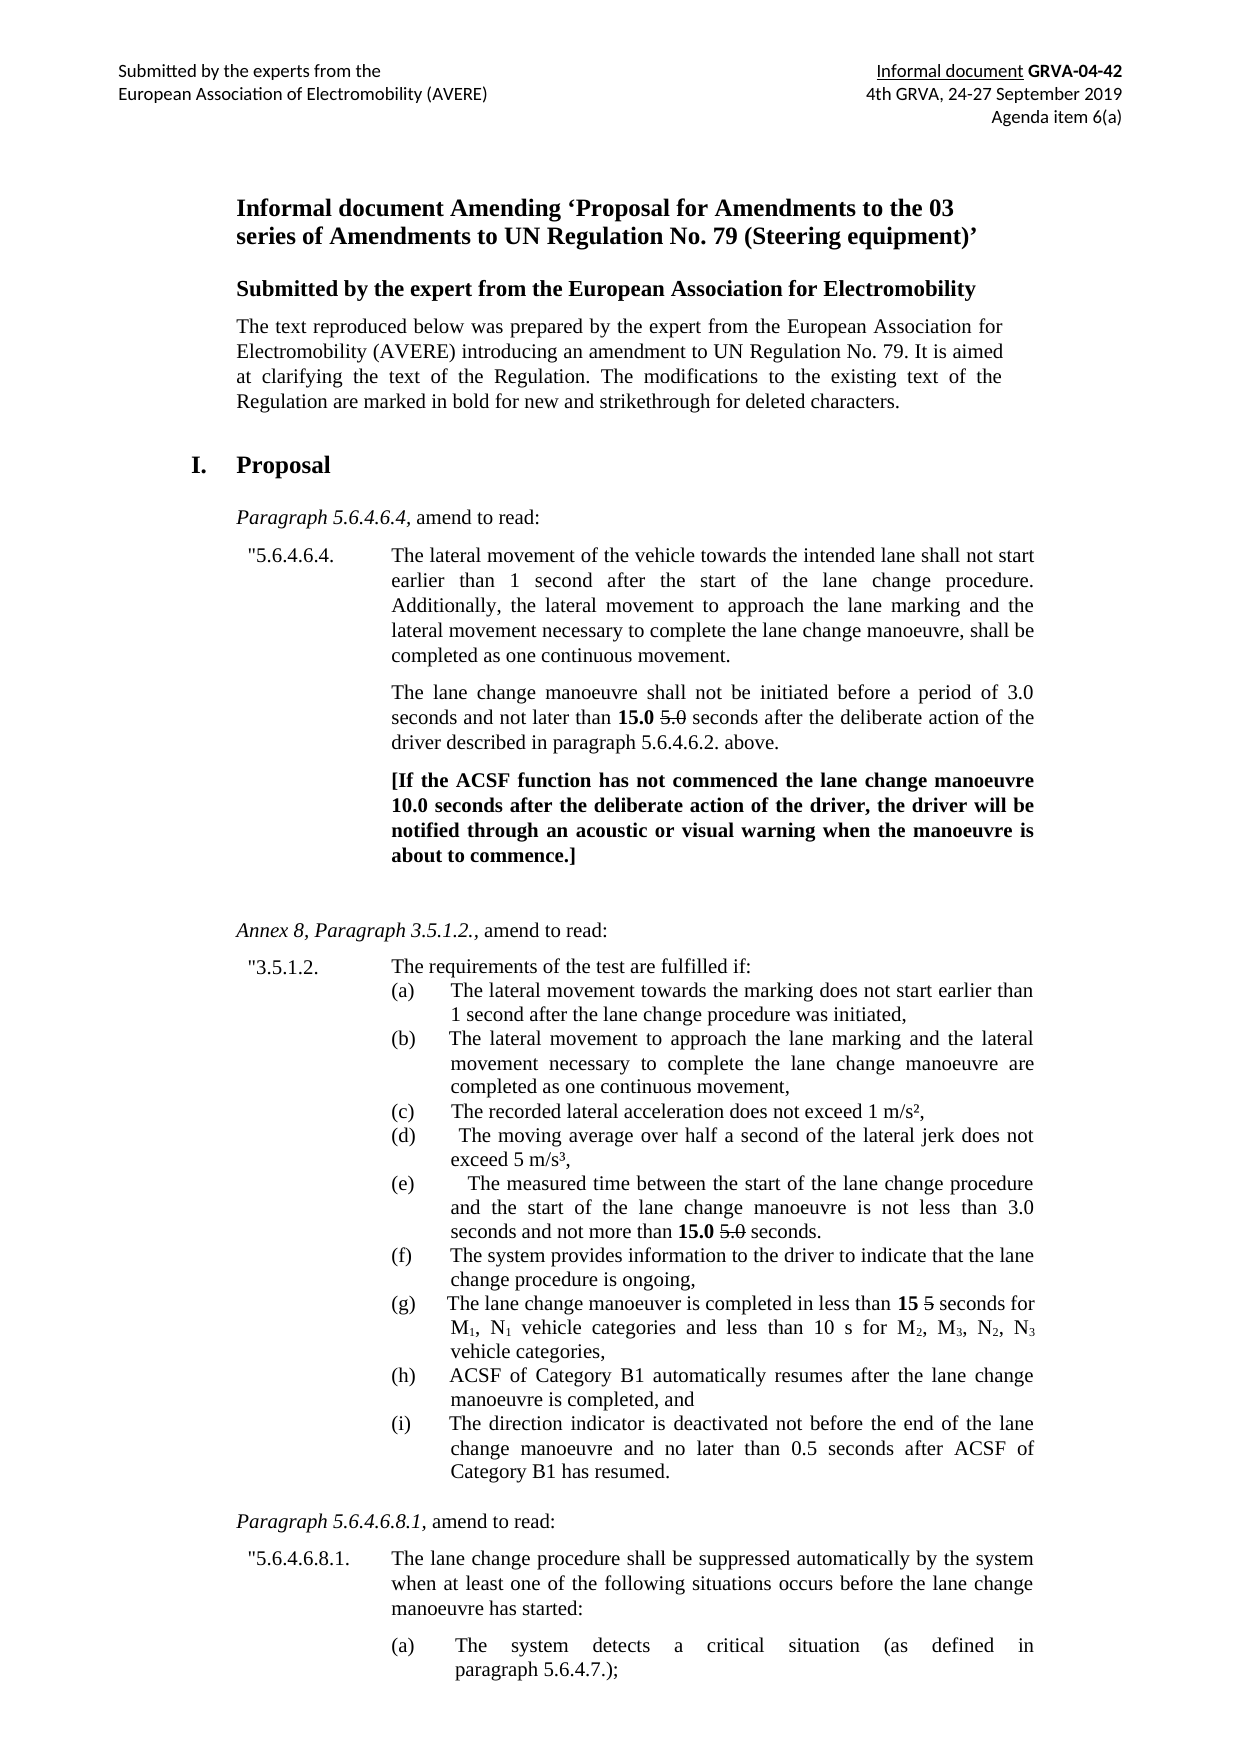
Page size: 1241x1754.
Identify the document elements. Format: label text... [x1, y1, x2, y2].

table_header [380, 1545, 1046, 1681]
table_header "5.6.4.6.4. [236, 542, 380, 879]
table_header "3.5.1.2. [236, 954, 380, 1508]
text I. Proposal [118, 451, 1004, 479]
text Paragraph 5.6.4.6.4, amend to read: [236, 504, 1004, 529]
text Informal document Amending ‘Proposal for Amendments to the 03 series of Amendments to UN Regulation No. 79 (Steering equipment)’ [118, 193, 1004, 250]
text Annex 8, Paragraph 3.5.1.2., amend to read: [236, 917, 1004, 942]
table_header "5.6.4.6.8.1. [236, 1545, 380, 1681]
text The text reproduced below was prepared by the expert from the European Association for Electromobility (AVERE) introducing an amendment to UN Regulation No. 79. It is aimed at clarifying the text of the Regulation. The modifications to the existing text of the Regulation are marked in bold for new and strikethrough for deleted characters. [236, 313, 1004, 413]
text Paragraph 5.6.4.6.8.1, amend to read: [236, 1508, 1004, 1533]
text Submitted by the expert from the European Association for Electromobility [236, 275, 1004, 301]
table_header The lateral movement of the vehicle towards the intended lane shall not start earlier than 1 second after the start of the lane change procedure. Additionally, the lateral movement to approach the lane marking and the lateral movement necessary to complete the lane change manoeuvre, shall be completed as one continuous movement. The lane change manoeuvre shall not be initiated before a period of 3.0 seconds and not later than 15.0 5.0 seconds after the deliberate action of the driver described in paragraph 5.6.4.6.2. above. [If the ACSF function has not commenced the lane change manoeuvre 10.0 seconds after the deliberate action of the driver, the driver will be notified through an acoustic or visual warning when the manoeuvre is about to commence.] [380, 542, 1046, 879]
table_header The requirements of the test are fulfilled if: (a) The lateral movement towards the marking does not start earlier than 1 second after the lane change procedure was initiated, (b) The lateral movement to approach the lane marking and the lateral movement necessary to complete the lane change manoeuvre are completed as one continuous movement, (c) The recorded lateral acceleration does not exceed 1 m/s², (d) The moving average over half a second of the lateral jerk does not exceed 5 m/s³, (e) The measured time between the start of the lane change procedure and the start of the lane change manoeuvre is not less than 3.0 seconds and not more than 15.0 5.0 seconds. (f) The system provides information to the driver to indicate that the lane change procedure is ongoing, (g) The lane change manoeuver is completed in less than 15 5 seconds for M1, N1 vehicle categories and less than 10 s for M2, M3, N2, N3 vehicle categories, (h) ACSF of Category B1 automatically resumes after the lane change manoeuvre is completed, and (i) The direction indicator is deactivated not before the end of the lane change manoeuvre and no later than 0.5 seconds after ACSF of Category B1 has resumed. [380, 954, 1046, 1508]
